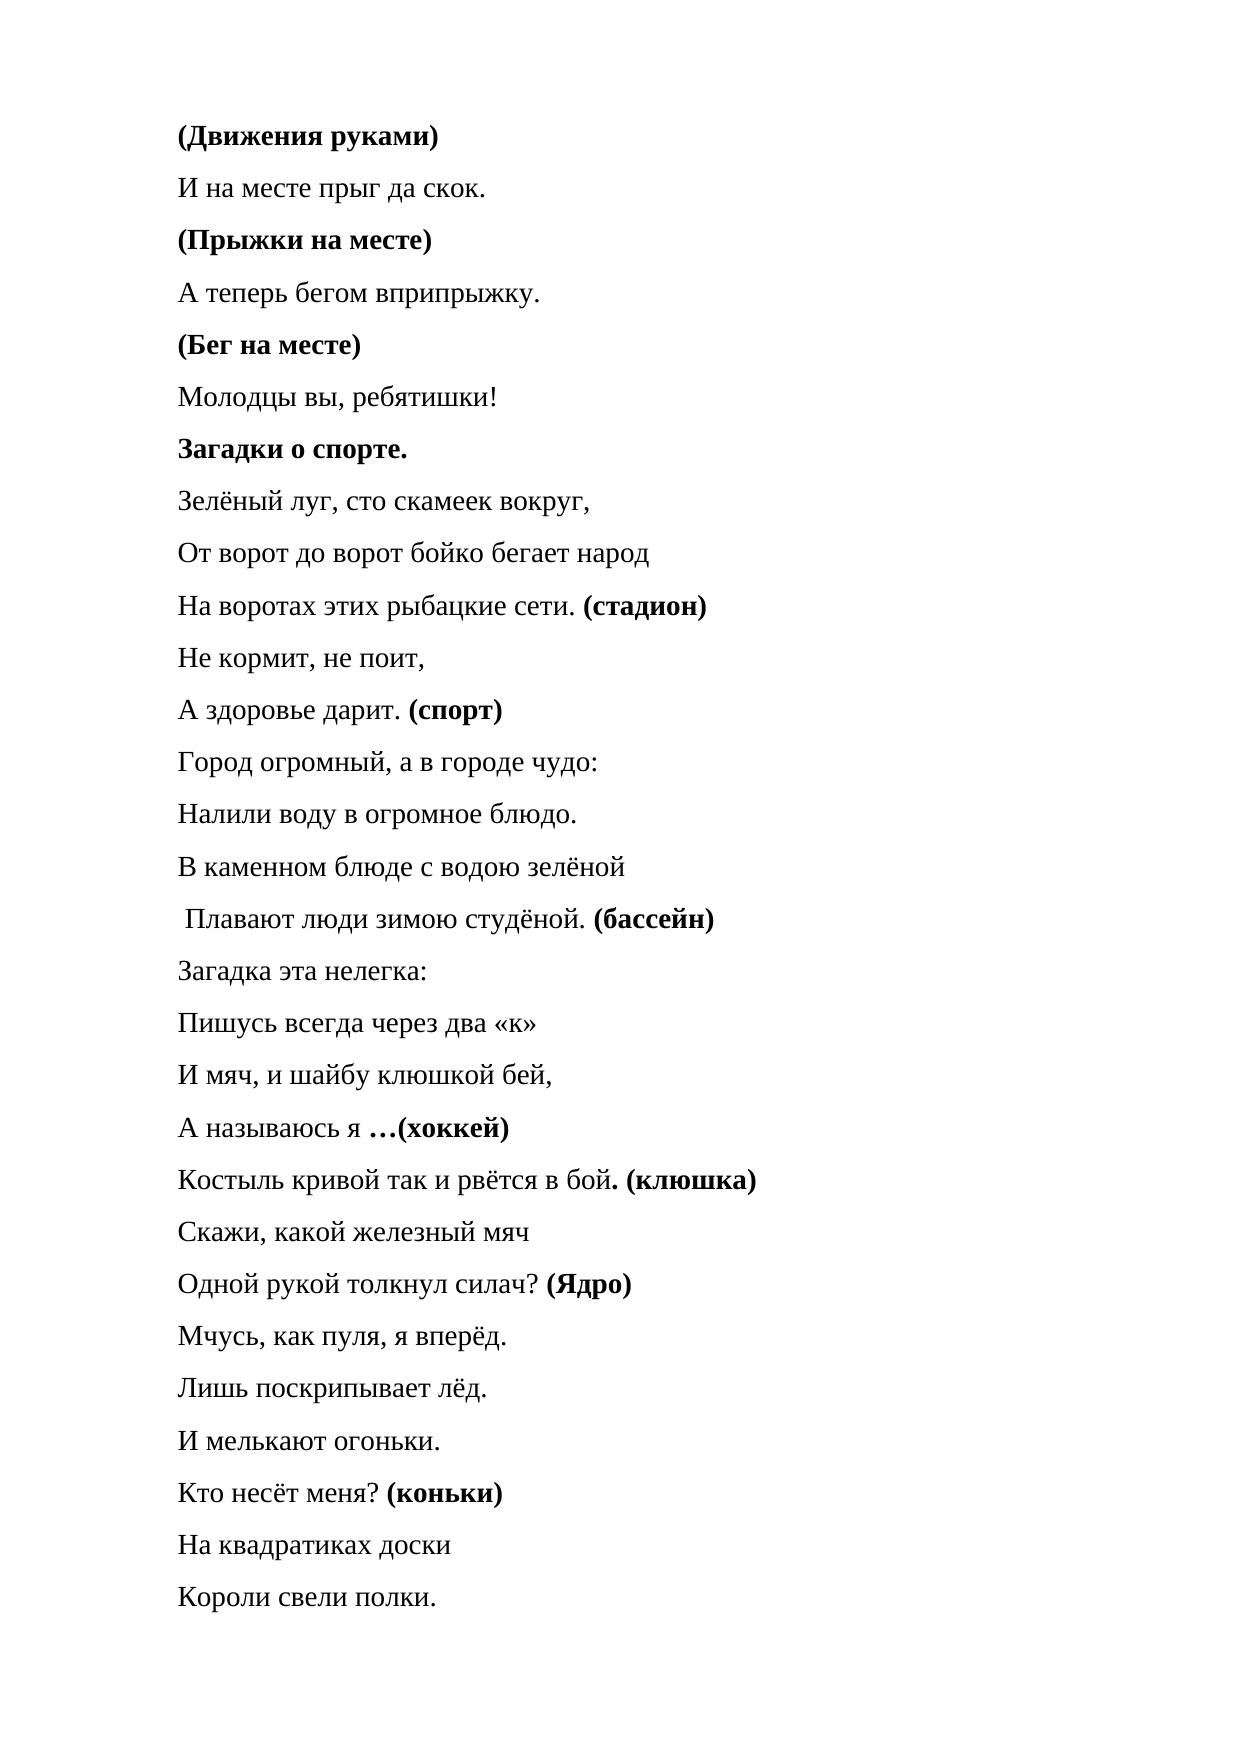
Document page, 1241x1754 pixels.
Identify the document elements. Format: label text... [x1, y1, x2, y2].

text Кто несёт меня? (коньки) [177, 1475, 1152, 1508]
text (Бег на месте) [177, 327, 1152, 360]
text И на месте прыг да скок. [177, 170, 1152, 204]
text А теперь бегом вприпрыжку. [177, 275, 1152, 308]
text Загадка эта нелегка: [177, 953, 1152, 987]
text И мелькают огоньки. [177, 1423, 1152, 1456]
text Пишусь всегда через два «к» [177, 1005, 1152, 1039]
text Плавают люди зимою студёной. (бассейн) [177, 901, 1152, 934]
text Налили воду в огромное блюдо. [177, 797, 1152, 830]
text На квадратиках доски [177, 1527, 1152, 1561]
text Скажи, какой железный мяч [177, 1214, 1152, 1248]
text А здоровье дарит. (спорт) [177, 692, 1152, 726]
text И мяч, и шайбу клюшкой бей, [177, 1057, 1152, 1091]
text Зелёный луг, сто скамеек вокруг, [177, 483, 1152, 517]
text Костыль кривой так и рвётся в бой. (клюшка) [177, 1162, 1152, 1195]
text Одной рукой толкнул силач? (Ядро) [177, 1266, 1152, 1300]
text (Прыжки на месте) [177, 222, 1152, 256]
text Молодцы вы, ребятишки! [177, 379, 1152, 413]
text Загадки о спорте. [177, 431, 1152, 465]
text На воротах этих рыбацкие сети. (стадион) [177, 588, 1152, 621]
text Не кормит, не поит, [177, 640, 1152, 673]
text Город огромный, а в городе чудо: [177, 744, 1152, 778]
text От ворот до ворот бойко бегает народ [177, 536, 1152, 569]
text (Движения руками) [177, 118, 1152, 152]
text Короли свели полки. [177, 1579, 1152, 1613]
text В каменном блюде с водою зелёной [177, 849, 1152, 882]
text Лишь поскрипывает лёд. [177, 1371, 1152, 1404]
text А называюсь я …(хоккей) [177, 1110, 1152, 1143]
text Мчусь, как пуля, я вперёд. [177, 1318, 1152, 1352]
